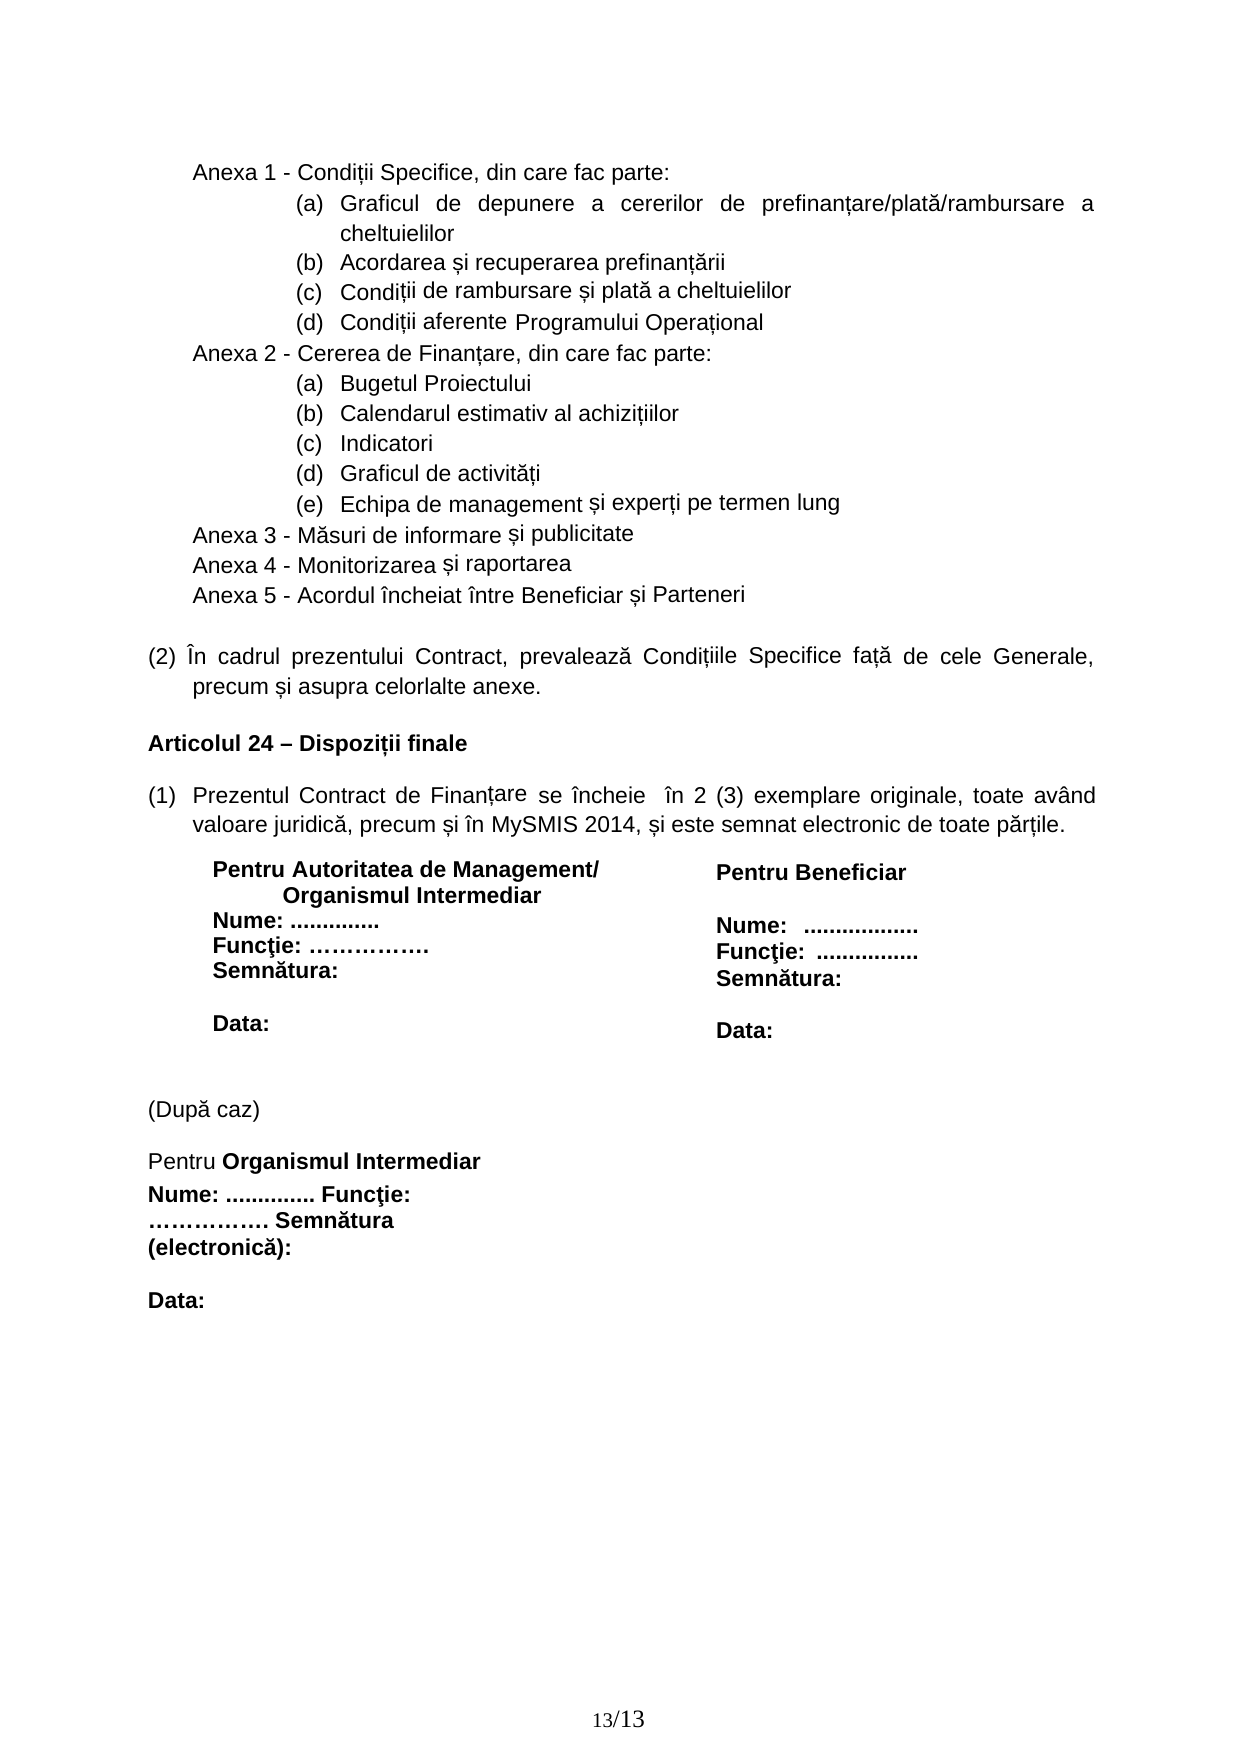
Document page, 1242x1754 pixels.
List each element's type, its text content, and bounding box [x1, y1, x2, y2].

text (2) În cadrul prezentului Contract, prevalează Condițiile Specifice față de cele Generale, precum și asupra celorlalte anexe. [148, 642, 1098, 700]
text (d) Condiții aferente Programului Operațional [296, 308, 1106, 336]
text Nume: .............. Funcţie: ……………. Semnătura (electronică): [148, 1181, 422, 1260]
text Nume: .............. Funcţie: ……………. [212, 909, 433, 959]
text (c) Condiții de rambursare și plată a cheltuielilor [296, 277, 1106, 305]
text Pentru Autoritatea de Management/ Organismul Intermediar [212, 856, 602, 908]
text (c) Indicatori [296, 430, 1106, 457]
text Data: [716, 1017, 778, 1042]
text Anexa 5 - Acordul încheiat între Beneficiar și Parteneri [192, 581, 1106, 609]
text Semnătura: [212, 959, 598, 984]
text Anexa 2 - Cererea de Finanțare, din care fac parte: (a) Bugetul Proiectului [192, 340, 716, 396]
text Data: [212, 1010, 598, 1035]
text Anexa 3 - Măsuri de informare și publicitate [192, 520, 1106, 548]
text (După caz) [148, 1096, 1106, 1122]
text (b) Acordarea și recuperarea prefinanțării [296, 250, 1106, 275]
text (e) Echipa de management și experți pe termen lung [296, 489, 1106, 517]
text (a) Graficul de depunere a cererilor de prefinanțare/plată/rambursare a cheltuielilor [296, 189, 1098, 246]
text (d) Graficul de activități [296, 460, 1106, 487]
text Articolul 24 – Dispoziții finale [148, 730, 1106, 756]
text Nume: .................. Funcţie: ................ Semnătura: [716, 912, 918, 991]
text Anexa 4 - Monitorizarea și raportarea [192, 550, 1106, 578]
text (b) Calendarul estimativ al achizițiilor [296, 400, 1106, 426]
text Pentru Beneficiar [716, 859, 911, 886]
text Anexa 1 - Condiții Specifice, din care fac parte: [192, 159, 1106, 186]
text (1) Prezentul Contract de Finanțare se încheie în 2 (3) exemplare originale, toate având valoare juridică, precum și în MySMIS 2014, și este semnat electronic de toate părțile. [148, 779, 1098, 837]
text Pentru Organismul Intermediar [148, 1148, 1106, 1174]
text Data: [148, 1287, 1106, 1313]
